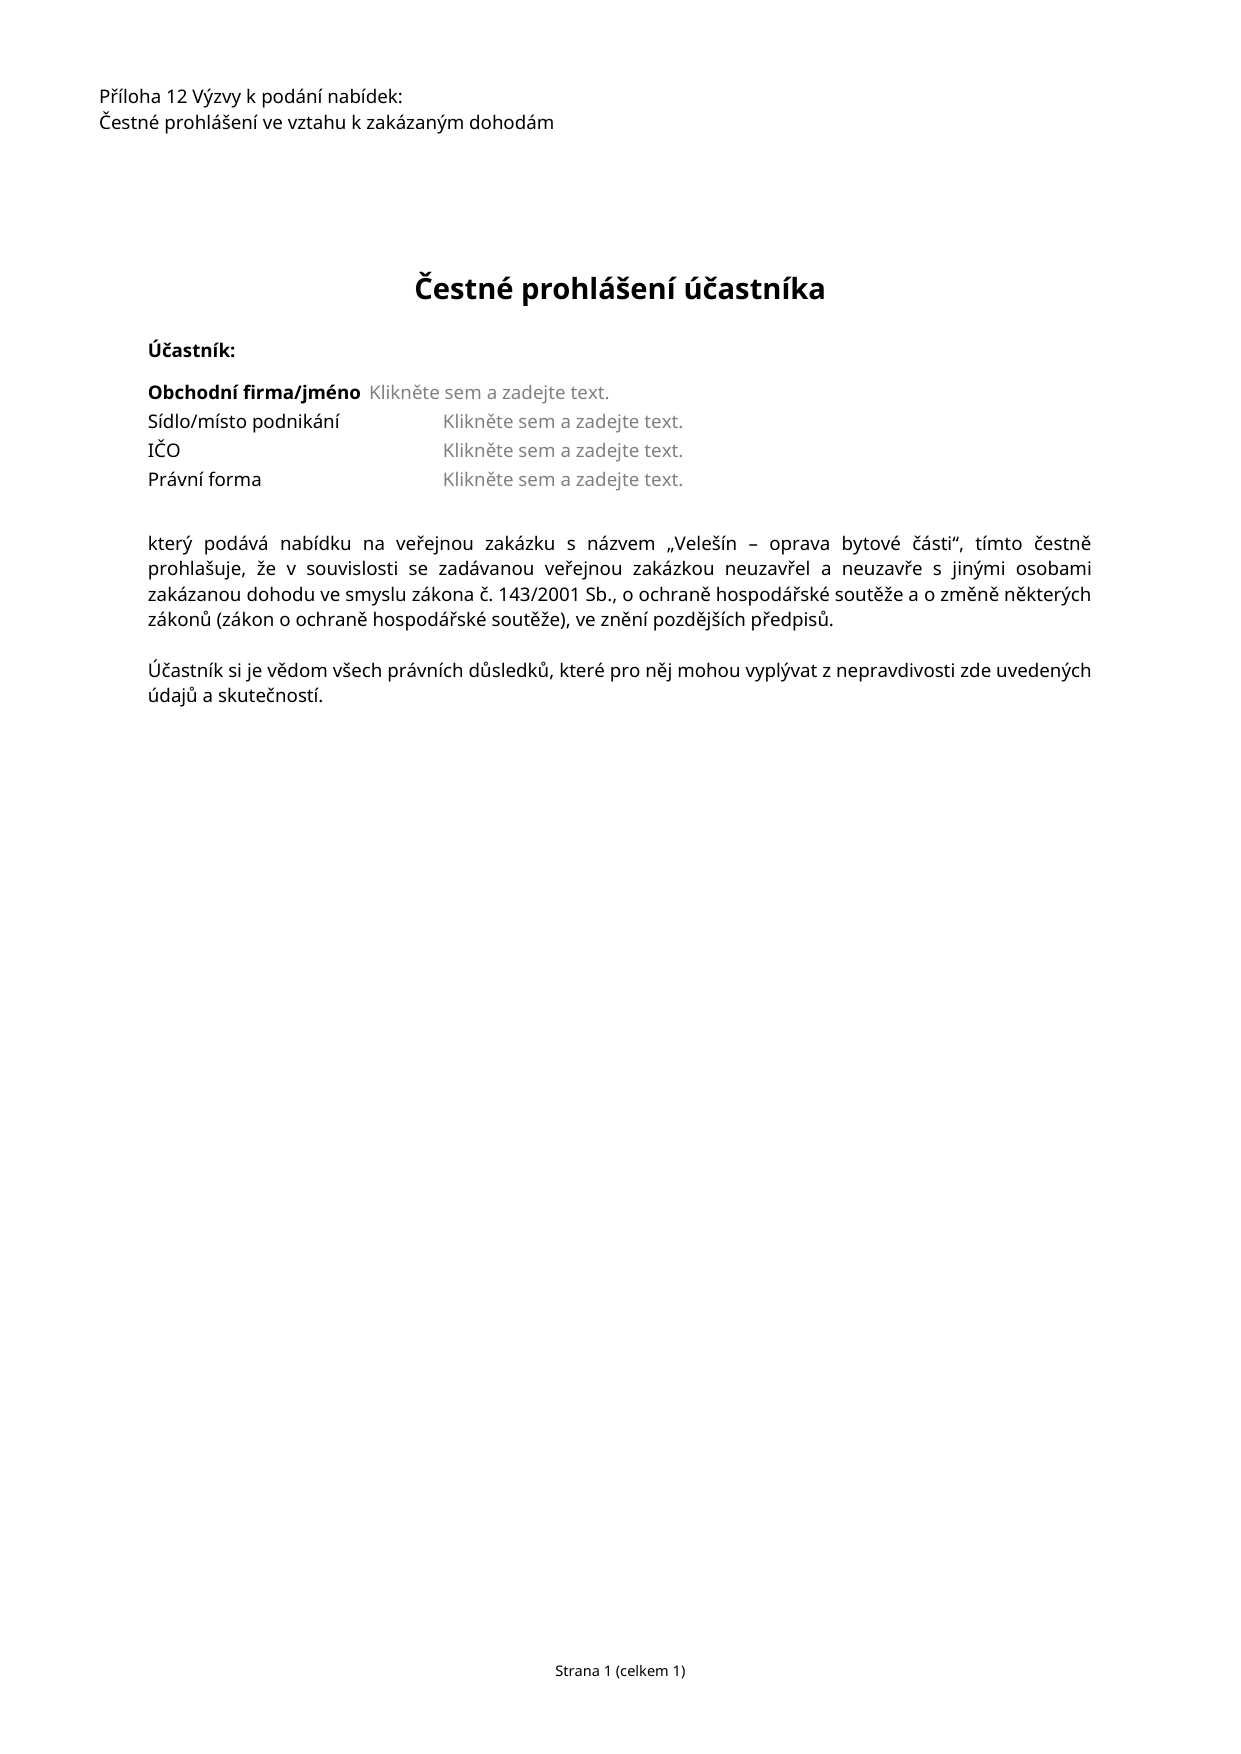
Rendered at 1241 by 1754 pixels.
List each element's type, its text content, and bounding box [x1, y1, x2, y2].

text Účastník si je vědom všech právních důsledků, které pro něj mohou vyplývat z nepravdivosti zde uvedených údajů a skutečností. [148, 657, 1093, 708]
text Právní forma [148, 463, 1093, 492]
text Účastník: [148, 333, 1093, 364]
text IČO [148, 434, 1093, 463]
text Obchodní firma/jméno [148, 376, 1093, 405]
text který podává nabídku na veřejnou zakázku s názvem „Velešín – oprava bytové části“, tímto čestně prohlašuje, že v souvislosti se zadávanou veřejnou zakázkou neuzavřel a neuzavře s jinými osobami zakázanou dohodu ve smyslu zákona č. 143/2001 Sb., o ochraně hospodářské soutěže a o změně některých zákonů (zákon o ochraně hospodářské soutěže), ve znění pozdějších předpisů. [148, 530, 1093, 632]
text Sídlo/místo podnikání [148, 405, 1093, 434]
title Čestné prohlášení účastníka [148, 268, 1093, 308]
